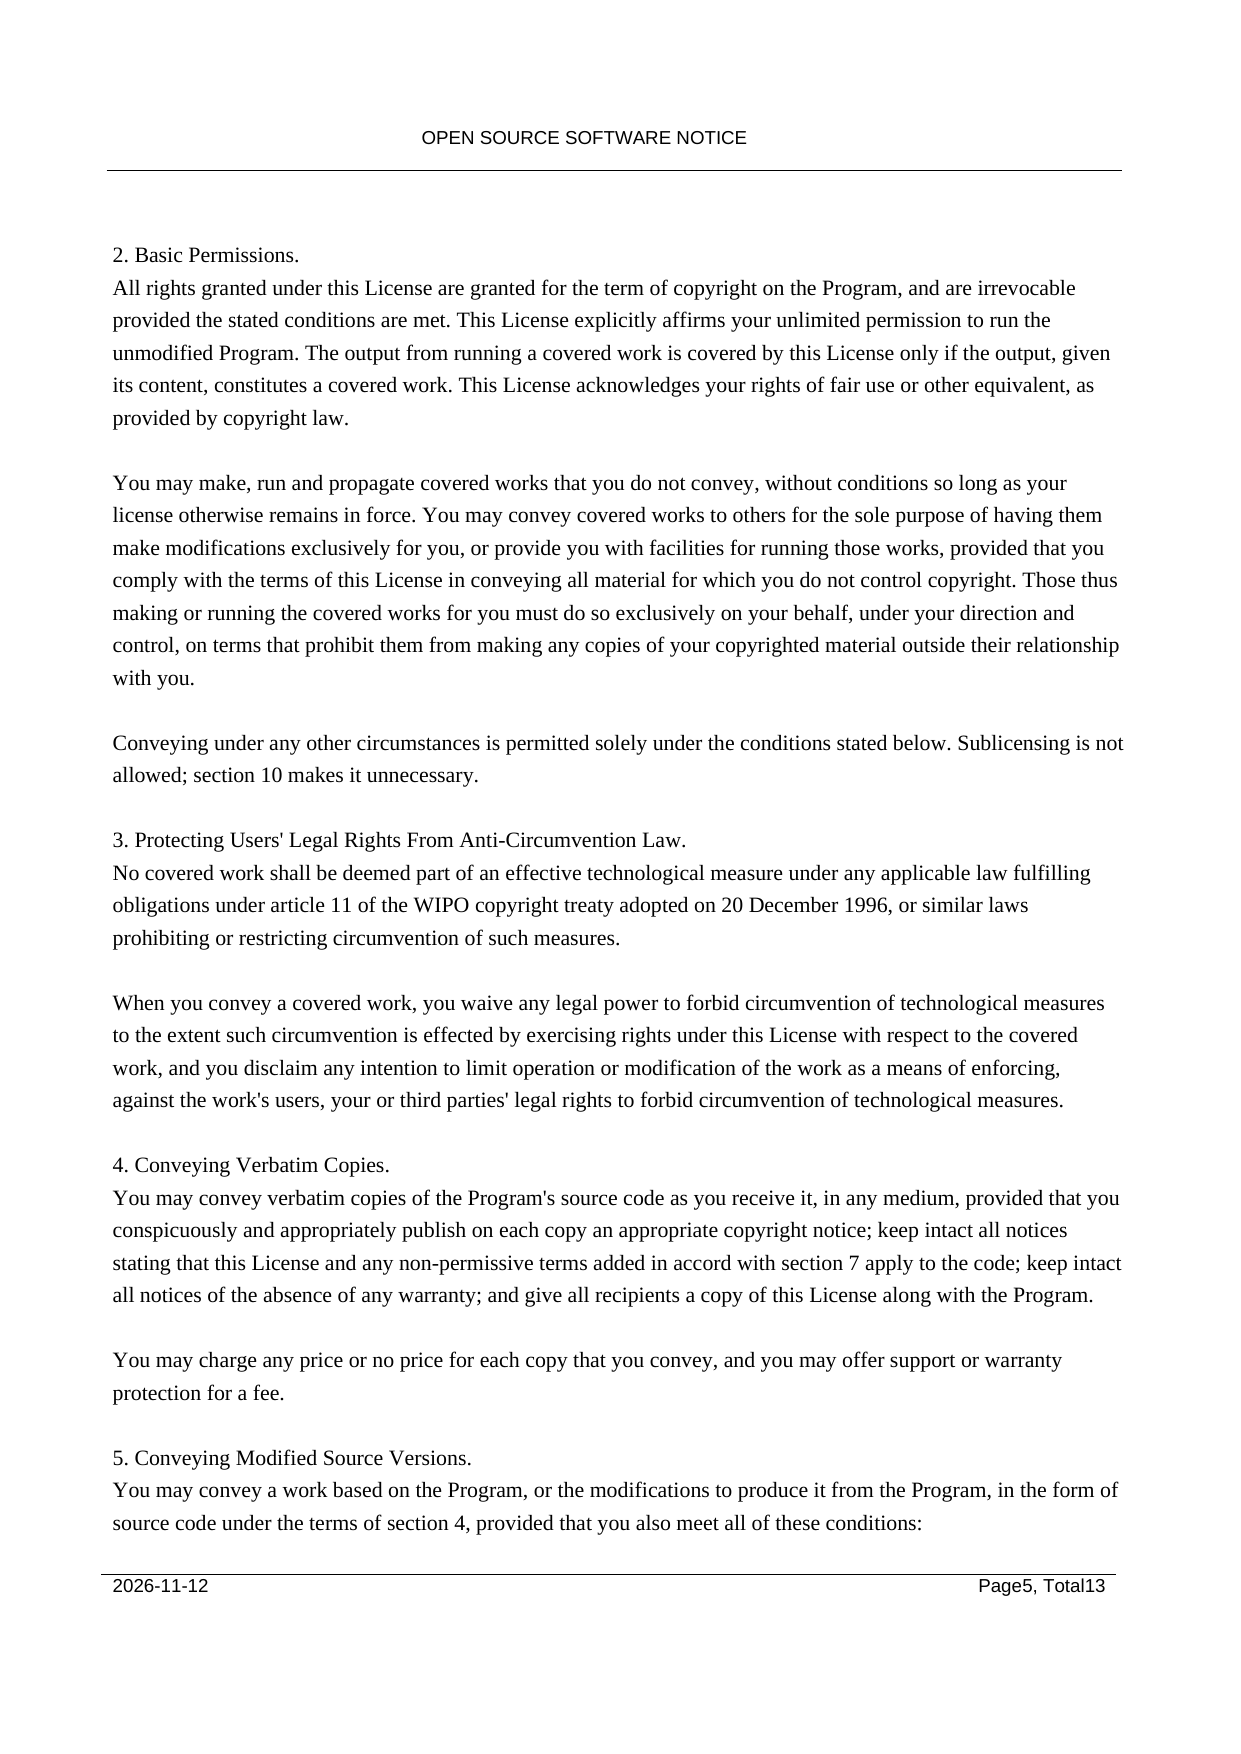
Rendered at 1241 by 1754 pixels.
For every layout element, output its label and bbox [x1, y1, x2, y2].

text [112, 206, 1128, 1539]
